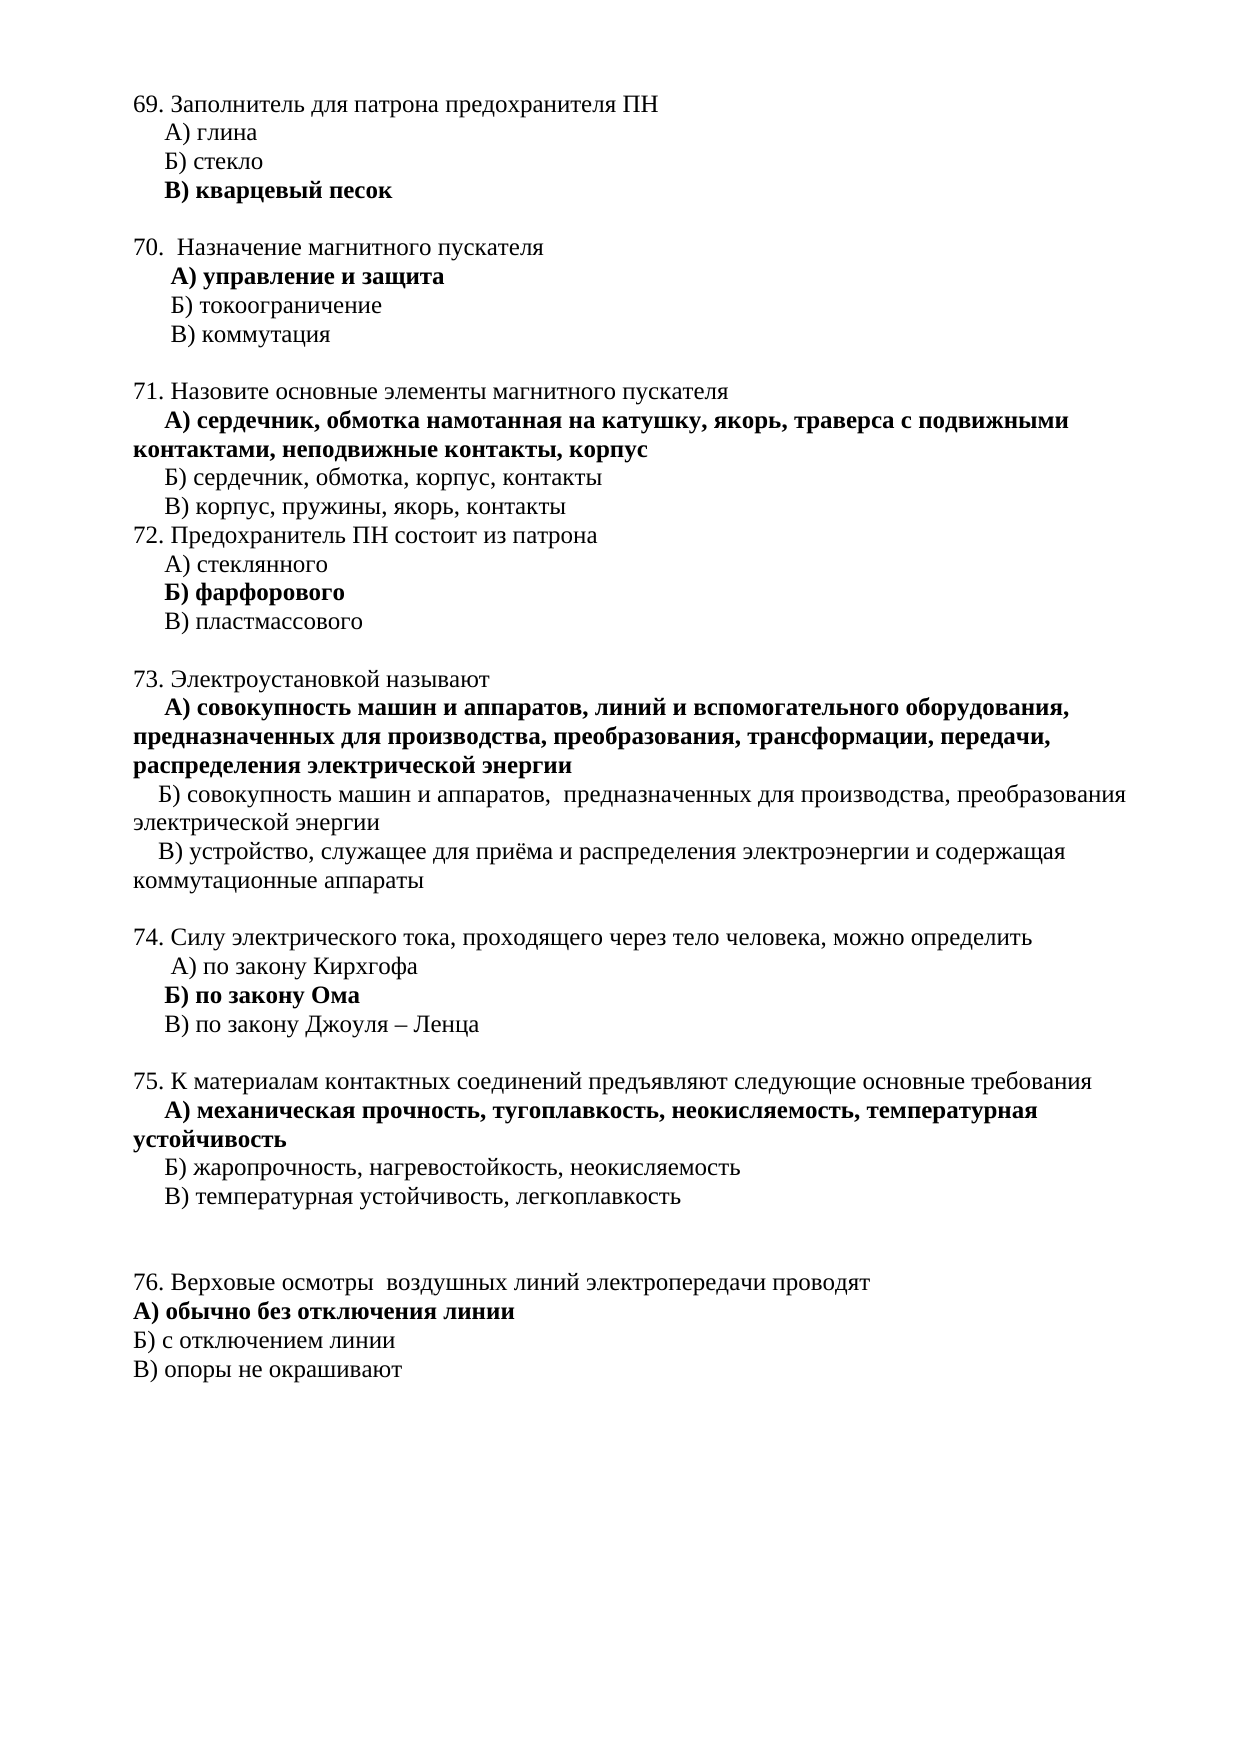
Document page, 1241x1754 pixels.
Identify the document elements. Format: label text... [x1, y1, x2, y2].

text В) температурная устойчивость, легкоплавкость [133, 1181, 1181, 1210]
text 72. Предохранитель ПН состоит из патрона [133, 520, 1181, 549]
text В) опоры не окрашивают [133, 1354, 1181, 1382]
text В) устройство, служащее для приёма и распределения электроэнергии и содержащая коммутационные аппараты [133, 836, 1181, 894]
text Б) с отключением линии [133, 1325, 1181, 1354]
text Б) токоограничение [133, 290, 1181, 319]
text 76. Верховые осмотры воздушных линий электропередачи проводят [133, 1267, 1181, 1296]
text А) стеклянного [133, 549, 1181, 577]
text А) глина [133, 117, 1181, 146]
text В) пластмассового [133, 606, 1181, 635]
text А) управление и защита [133, 261, 1181, 290]
text Б) фарфорового [133, 577, 1181, 606]
text А) механическая прочность, тугоплавкость, неокисляемость, температурная устойчивость [133, 1095, 1181, 1152]
text А) по закону Кирхгофа [133, 951, 1181, 980]
text В) коммутация [133, 319, 1181, 347]
text Б) по закону Ома [133, 980, 1181, 1009]
text В) по закону Джоуля – Ленца [133, 1009, 1181, 1037]
text А) обычно без отключения линии [133, 1296, 1181, 1325]
text 73. Электроустановкой называют [133, 664, 1181, 692]
text 71. Назовите основные элементы магнитного пускателя [133, 376, 1181, 405]
text В) кварцевый песок [133, 175, 1181, 204]
text 74. Силу электрического тока, проходящего через тело человека, можно определить [133, 922, 1181, 951]
text 70. Назначение магнитного пускателя [133, 232, 1181, 261]
text Б) сердечник, обмотка, корпус, контакты [133, 462, 1181, 491]
text А) сердечник, обмотка намотанная на катушку, якорь, траверса с подвижными контактами, неподвижные контакты, корпус [133, 405, 1181, 462]
text Б) стекло [133, 146, 1181, 175]
text Б) жаропрочность, нагревостойкость, неокисляемость [133, 1152, 1181, 1181]
text 69. Заполнитель для патрона предохранителя ПН [133, 89, 1181, 117]
text 75. К материалам контактных соединений предъявляют следующие основные требования [133, 1066, 1181, 1095]
text А) совокупность машин и аппаратов, линий и вспомогательного оборудования, предназначенных для производства, преобразования, трансформации, передачи, распределения электрической энергии [133, 692, 1181, 779]
text В) корпус, пружины, якорь, контакты [133, 491, 1181, 520]
text Б) совокупность машин и аппаратов, предназначенных для производства, преобразования электрической энергии [133, 779, 1181, 836]
